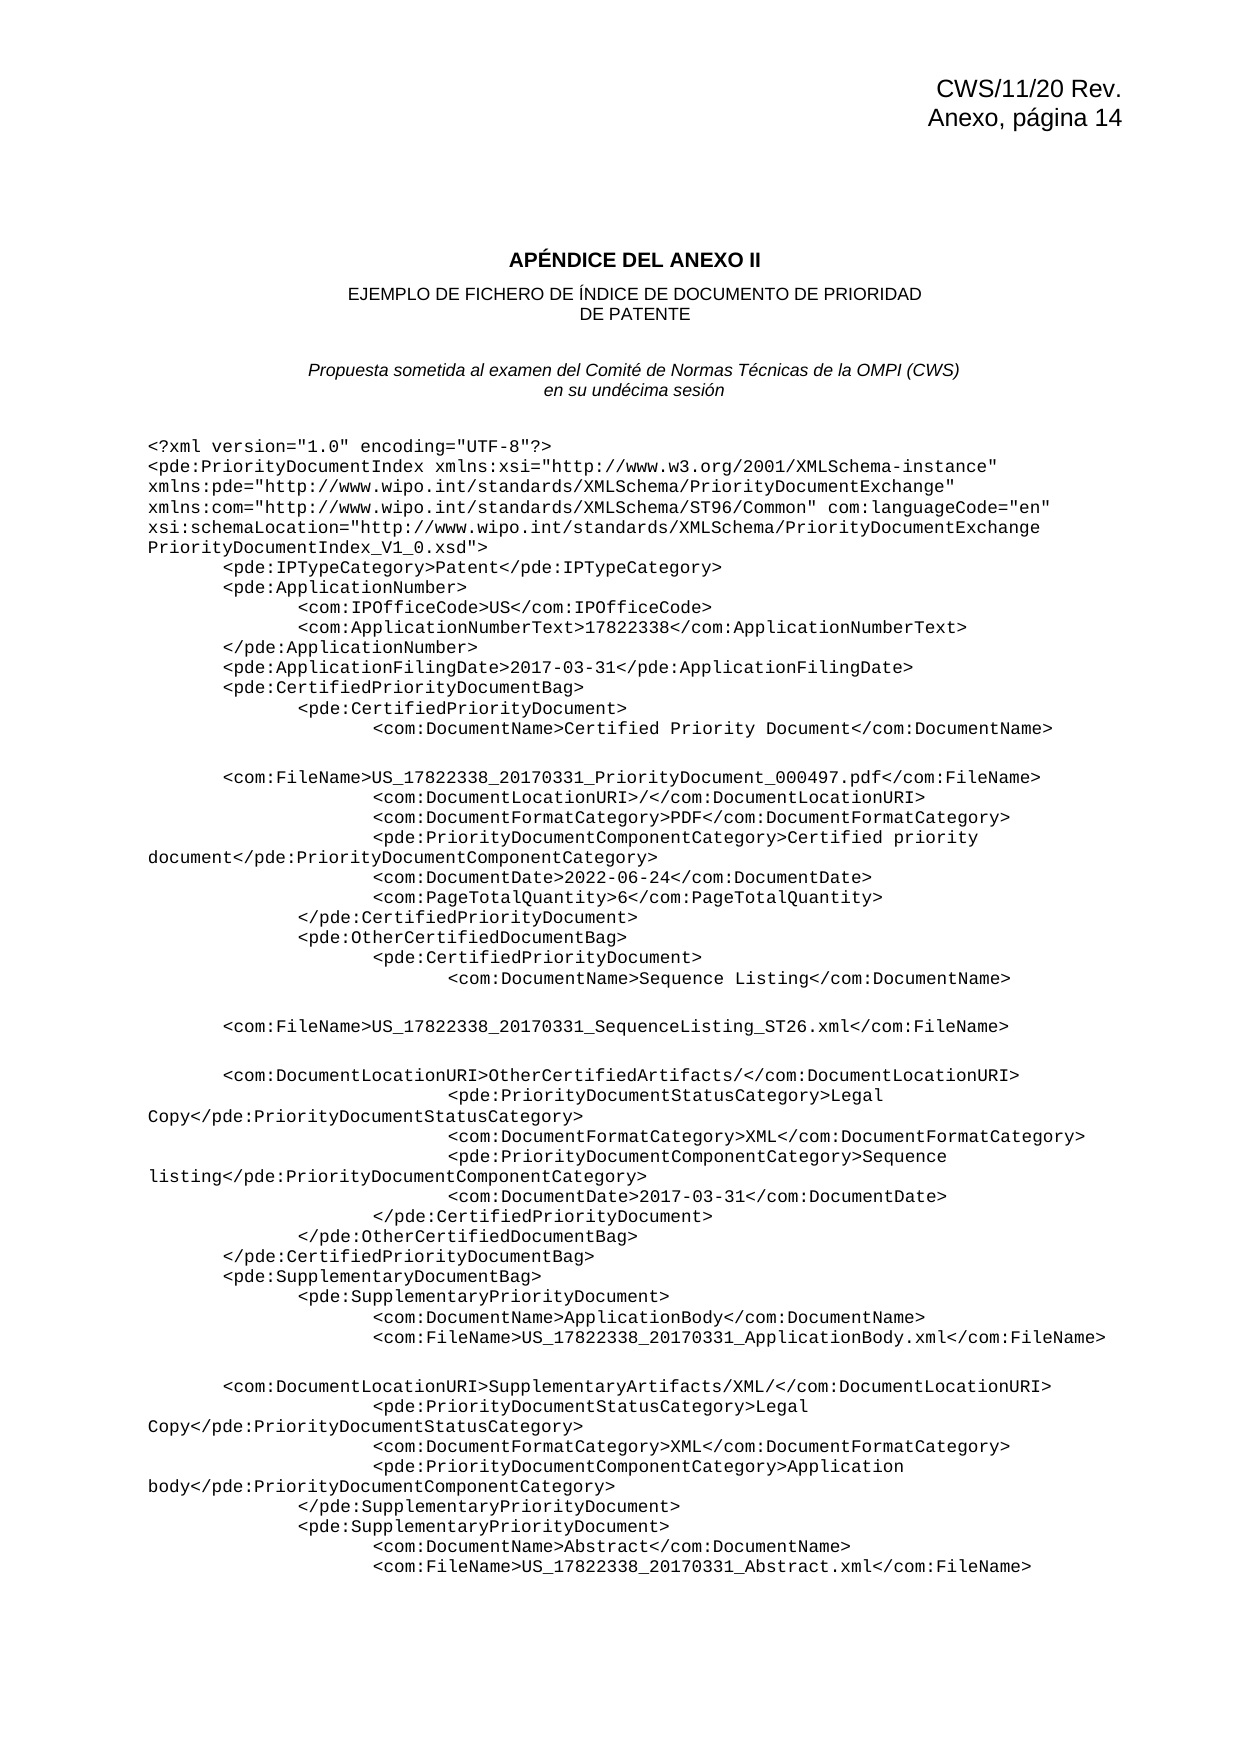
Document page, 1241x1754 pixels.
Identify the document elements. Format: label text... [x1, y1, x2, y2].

text <pde:ApplicationNumber> [148, 579, 1122, 599]
text <com:DocumentFormatCategory>PDF</com:DocumentFormatCategory> [148, 808, 1122, 828]
text <com:ApplicationNumberText>17822338</com:ApplicationNumberText> [148, 619, 1122, 639]
text </pde:CertifiedPriorityDocument> [148, 909, 1122, 929]
text </pde:ApplicationNumber> [148, 639, 1122, 659]
text <pde:SupplementaryPriorityDocument> [148, 1288, 1122, 1308]
title EJEMPLO DE FICHERO DE ÍNDICE DE DOCUMENTO DE PRIORIDAD DE PATENTE [339, 283, 930, 324]
text <com:DocumentName>Abstract</com:DocumentName> [148, 1538, 1122, 1558]
text <pde:PriorityDocumentComponentCategory>Sequence listing</pde:PriorityDocumentComponentCategory> [148, 1147, 1122, 1188]
text <pde:OtherCertifiedDocumentBag> [148, 929, 1122, 949]
text <com:DocumentName>Sequence Listing</com:DocumentName> [148, 969, 1122, 989]
text Propuesta sometida al examen del Comité de Normas Técnicas de la OMPI (CWS) [148, 359, 1122, 380]
text </pde:SupplementaryPriorityDocument> [148, 1498, 1122, 1518]
text <pde:CertifiedPriorityDocument> [148, 949, 1122, 969]
text <com:IPOfficeCode>US</com:IPOfficeCode> [148, 599, 1122, 619]
text <com:PageTotalQuantity>6</com:PageTotalQuantity> [148, 889, 1122, 909]
text <com:DocumentFormatCategory>XML</com:DocumentFormatCategory> [148, 1437, 1122, 1458]
text <com:FileName>US_17822338_20170331_Abstract.xml</com:FileName> [148, 1558, 1122, 1578]
text APÉNDICE DEL ANEXO II [148, 247, 1122, 271]
text <pde:CertifiedPriorityDocumentBag> [148, 679, 1122, 699]
text <pde:PriorityDocumentStatusCategory>Legal Copy</pde:PriorityDocumentStatusCategory> [148, 1397, 1122, 1437]
text <com:FileName>US_17822338_20170331_ApplicationBody.xml</com:FileName> [148, 1328, 1122, 1348]
text <com:DocumentLocationURI>OtherCertifiedArtifacts/</com:DocumentLocationURI> [148, 1038, 1122, 1087]
text <com:DocumentFormatCategory>XML</com:DocumentFormatCategory> [148, 1127, 1122, 1147]
text <pde:PriorityDocumentStatusCategory>Legal Copy</pde:PriorityDocumentStatusCategory> [148, 1087, 1122, 1127]
text <com:DocumentLocationURI>/</com:DocumentLocationURI> [148, 788, 1122, 808]
text </pde:OtherCertifiedDocumentBag> [148, 1228, 1122, 1248]
text <pde:SupplementaryPriorityDocument> [148, 1518, 1122, 1538]
text <com:DocumentName>ApplicationBody</com:DocumentName> [148, 1308, 1122, 1328]
text <com:DocumentDate>2017-03-31</com:DocumentDate> [148, 1188, 1122, 1208]
text <pde:IPTypeCategory>Patent</pde:IPTypeCategory> [148, 558, 1122, 579]
text <pde:PriorityDocumentComponentCategory>Certified priority document</pde:PriorityDocumentComponentCategory> [148, 828, 1122, 869]
text <pde:SupplementaryDocumentBag> [148, 1268, 1122, 1288]
text <com:FileName>US_17822338_20170331_SequenceListing_ST26.xml</com:FileName> [148, 989, 1122, 1038]
text </pde:CertifiedPriorityDocumentBag> [148, 1248, 1122, 1268]
text en su undécima sesión [148, 380, 1122, 400]
text <pde:PriorityDocumentComponentCategory>Application body</pde:PriorityDocumentComponentCategory> [148, 1458, 1122, 1498]
text <com:DocumentLocationURI>SupplementaryArtifacts/XML/</com:DocumentLocationURI> [148, 1348, 1122, 1397]
text <pde:CertifiedPriorityDocument> [148, 699, 1122, 719]
text <com:FileName>US_17822338_20170331_PriorityDocument_000497.pdf</com:FileName> [148, 739, 1122, 788]
text </pde:CertifiedPriorityDocument> [148, 1208, 1122, 1228]
text <pde:ApplicationFilingDate>2017-03-31</pde:ApplicationFilingDate> [148, 659, 1122, 679]
text <pde:PriorityDocumentIndex xmlns:xsi="http://www.w3.org/2001/XMLSchema-instance" xmlns:pde="http://www.wipo.int/standards/XMLSchema/PriorityDocumentExchange" xmlns:com="http://www.wipo.int/standards/XMLSchema/ST96/Common" com:languageCode="en" xsi:schemaLocation="http://www.wipo.int/standards/XMLSchema/PriorityDocumentExchange PriorityDocumentIndex_V1_0.xsd"> [148, 458, 1122, 558]
text <com:DocumentDate>2022-06-24</com:DocumentDate> [148, 869, 1122, 889]
text <?xml version="1.0" encoding="UTF-8"?> [148, 438, 1122, 458]
text <com:DocumentName>Certified Priority Document</com:DocumentName> [148, 719, 1122, 739]
